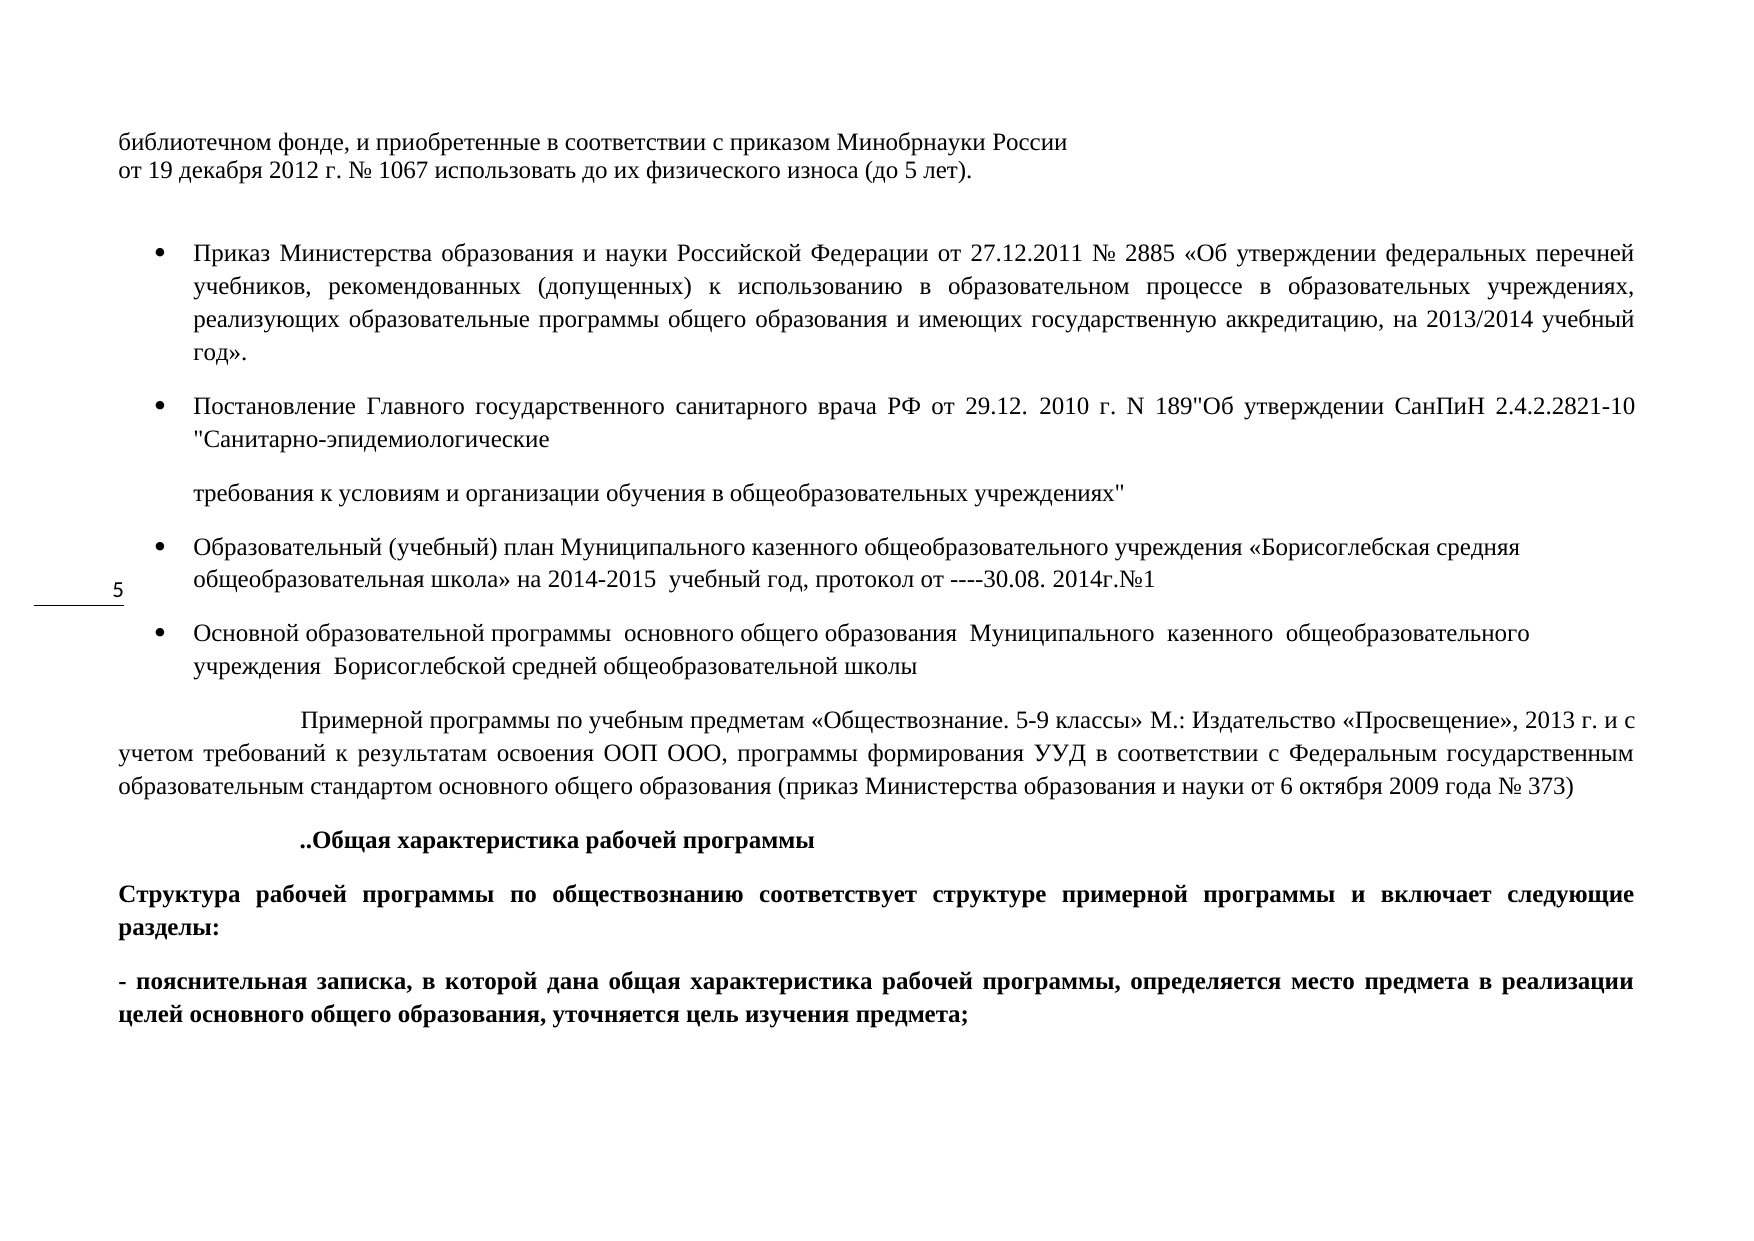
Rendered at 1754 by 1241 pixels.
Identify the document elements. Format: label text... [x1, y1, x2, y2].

text - пояснительная записка, в которой дана общая характеристика рабочей программы, определяется место предмета в реализации целей основного общего образования, уточняется цель изучения предмета; [118, 966, 1636, 1028]
text требования к условиям и организации обучения в общеобразовательных учреждениях" [118, 478, 1636, 506]
text Примерной программы по учебным предметам «Обществознание. 5-9 классы» М.: Издательство «Просвещение», 2013 г. и с учетом требований к результатам освоения ООП ООО, программы формирования УУД в соответствии с Федеральным государственным образовательным стандартом основного общего образования (приказ Министерства образования и науки от 6 октября 2009 года № 373) [118, 705, 1636, 800]
list Постановление Главного государственного санитарного врача РФ от 29.12. 2010 г. N 189"Об утверждении СанПиН 2.4.2.2821-10 "Санитарно-эпидемиологические [156, 391, 1636, 453]
list Образовательный (учебный) план Муниципального казенного общеобразовательного учреждения «Борисоглебская средняя общеобразовательная школа» на 2014-2015 учебный год, протокол от ----30.08. 2014г.№1 [156, 532, 1636, 593]
list Приказ Министерства образования и науки Российской Федерации от 27.12.2011 № 2885 «Об утверждении федеральных перечней учебников, рекомендованных (допущенных) к использованию в образовательном процессе в образовательных учреждениях, реализующих образовательные программы общего образования и имеющих государственную аккредитацию, на 2013/2014 учебный год». [156, 238, 1636, 366]
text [118, 127, 1636, 184]
list Основной образовательной программы основного общего образования Муниципального казенного общеобразовательного учреждения Борисоглебской средней общеобразовательной школы [156, 618, 1636, 680]
text Структура рабочей программы по обществознанию соответствует структуре примерной программы и включает следующие разделы: [118, 879, 1636, 941]
text ..Общая характеристика рабочей программы [118, 825, 1636, 854]
